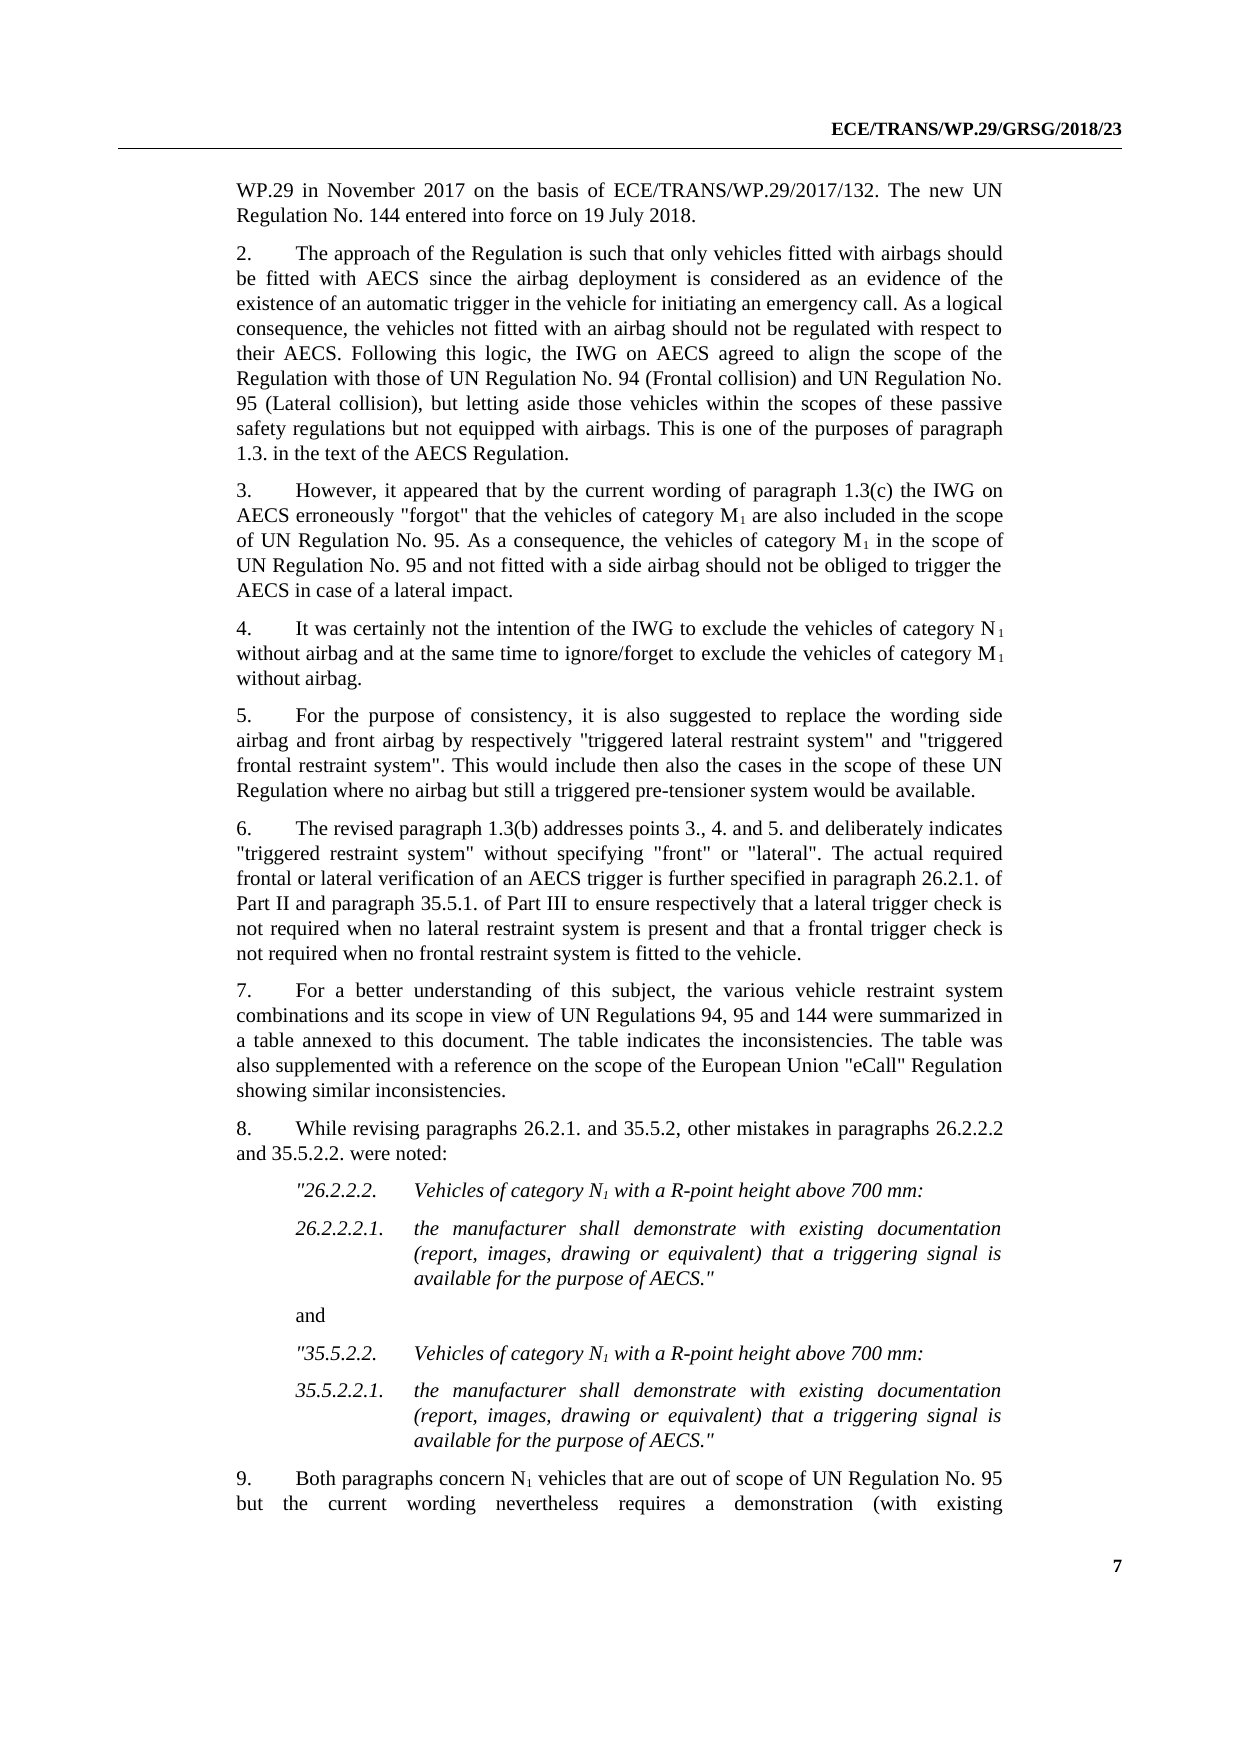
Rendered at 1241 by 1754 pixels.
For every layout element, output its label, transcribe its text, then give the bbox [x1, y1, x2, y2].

text 35.5.2.2.1. the manufacturer shall demonstrate with existing documentation (report, images, drawing or equivalent) that a triggering signal is available for the purpose of AECS." [295, 1377, 1004, 1452]
text 4. It was certainly not the intention of the IWG to exclude the vehicles of category N1 without airbag and at the same time to ignore/forget to exclude the vehicles of category M1 without airbag. [236, 615, 1004, 690]
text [236, 177, 1004, 227]
text 26.2.2.2.1. the manufacturer shall demonstrate with existing documentation (report, images, drawing or equivalent) that a triggering signal is available for the purpose of AECS." [295, 1215, 1004, 1290]
text 3. However, it appeared that by the current wording of paragraph 1.3(c) the IWG on AECS erroneously "forgot" that the vehicles of category M1 are also included in the scope of UN Regulation No. 95. As a consequence, the vehicles of category M1 in the scope of UN Regulation No. 95 and not fitted with a side airbag should not be obliged to trigger the AECS in case of a lateral impact. [236, 477, 1004, 602]
text 2. The approach of the Regulation is such that only vehicles fitted with airbags should be fitted with AECS since the airbag deployment is considered as an evidence of the existence of an automatic trigger in the vehicle for initiating an emergency call. As a logical consequence, the vehicles not fitted with an airbag should not be regulated with respect to their AECS. Following this logic, the IWG on AECS agreed to align the scope of the Regulation with those of UN Regulation No. 94 (Frontal collision) and UN Regulation No. 95 (Lateral collision), but letting aside those vehicles within the scopes of these passive safety regulations but not equipped with airbags. This is one of the purposes of paragraph 1.3. in the text of the AECS Regulation. [236, 240, 1004, 465]
text "26.2.2.2. Vehicles of category N1 with a R-point height above 700 mm: [295, 1177, 1004, 1202]
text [236, 1465, 1004, 1515]
text 8. While revising paragraphs 26.2.1. and 35.5.2, other mistakes in paragraphs 26.2.2.2 and 35.5.2.2. were noted: [236, 1115, 1004, 1165]
text 5. For the purpose of consistency, it is also suggested to replace the wording side airbag and front airbag by respectively "triggered lateral restraint system" and "triggered frontal restraint system". This would include then also the cases in the scope of these UN Regulation where no airbag but still a triggered pre-tensioner system would be available. [236, 702, 1004, 802]
text and [295, 1302, 1004, 1327]
text "35.5.2.2. Vehicles of category N1 with a R-point height above 700 mm: [295, 1340, 1004, 1365]
text 7. For a better understanding of this subject, the various vehicle restraint system combinations and its scope in view of UN Regulations 94, 95 and 144 were summarized in a table annexed to this document. The table indicates the inconsistencies. The table was also supplemented with a reference on the scope of the European Union "eCall" Regulation showing similar inconsistencies. [236, 977, 1004, 1102]
text 6. The revised paragraph 1.3(b) addresses points 3., 4. and 5. and deliberately indicates "triggered restraint system" without specifying "front" or "lateral". The actual required frontal or lateral verification of an AECS trigger is further specified in paragraph 26.2.1. of Part II and paragraph 35.5.1. of Part III to ensure respectively that a lateral trigger check is not required when no lateral restraint system is present and that a frontal trigger check is not required when no frontal restraint system is fitted to the vehicle. [236, 815, 1004, 965]
